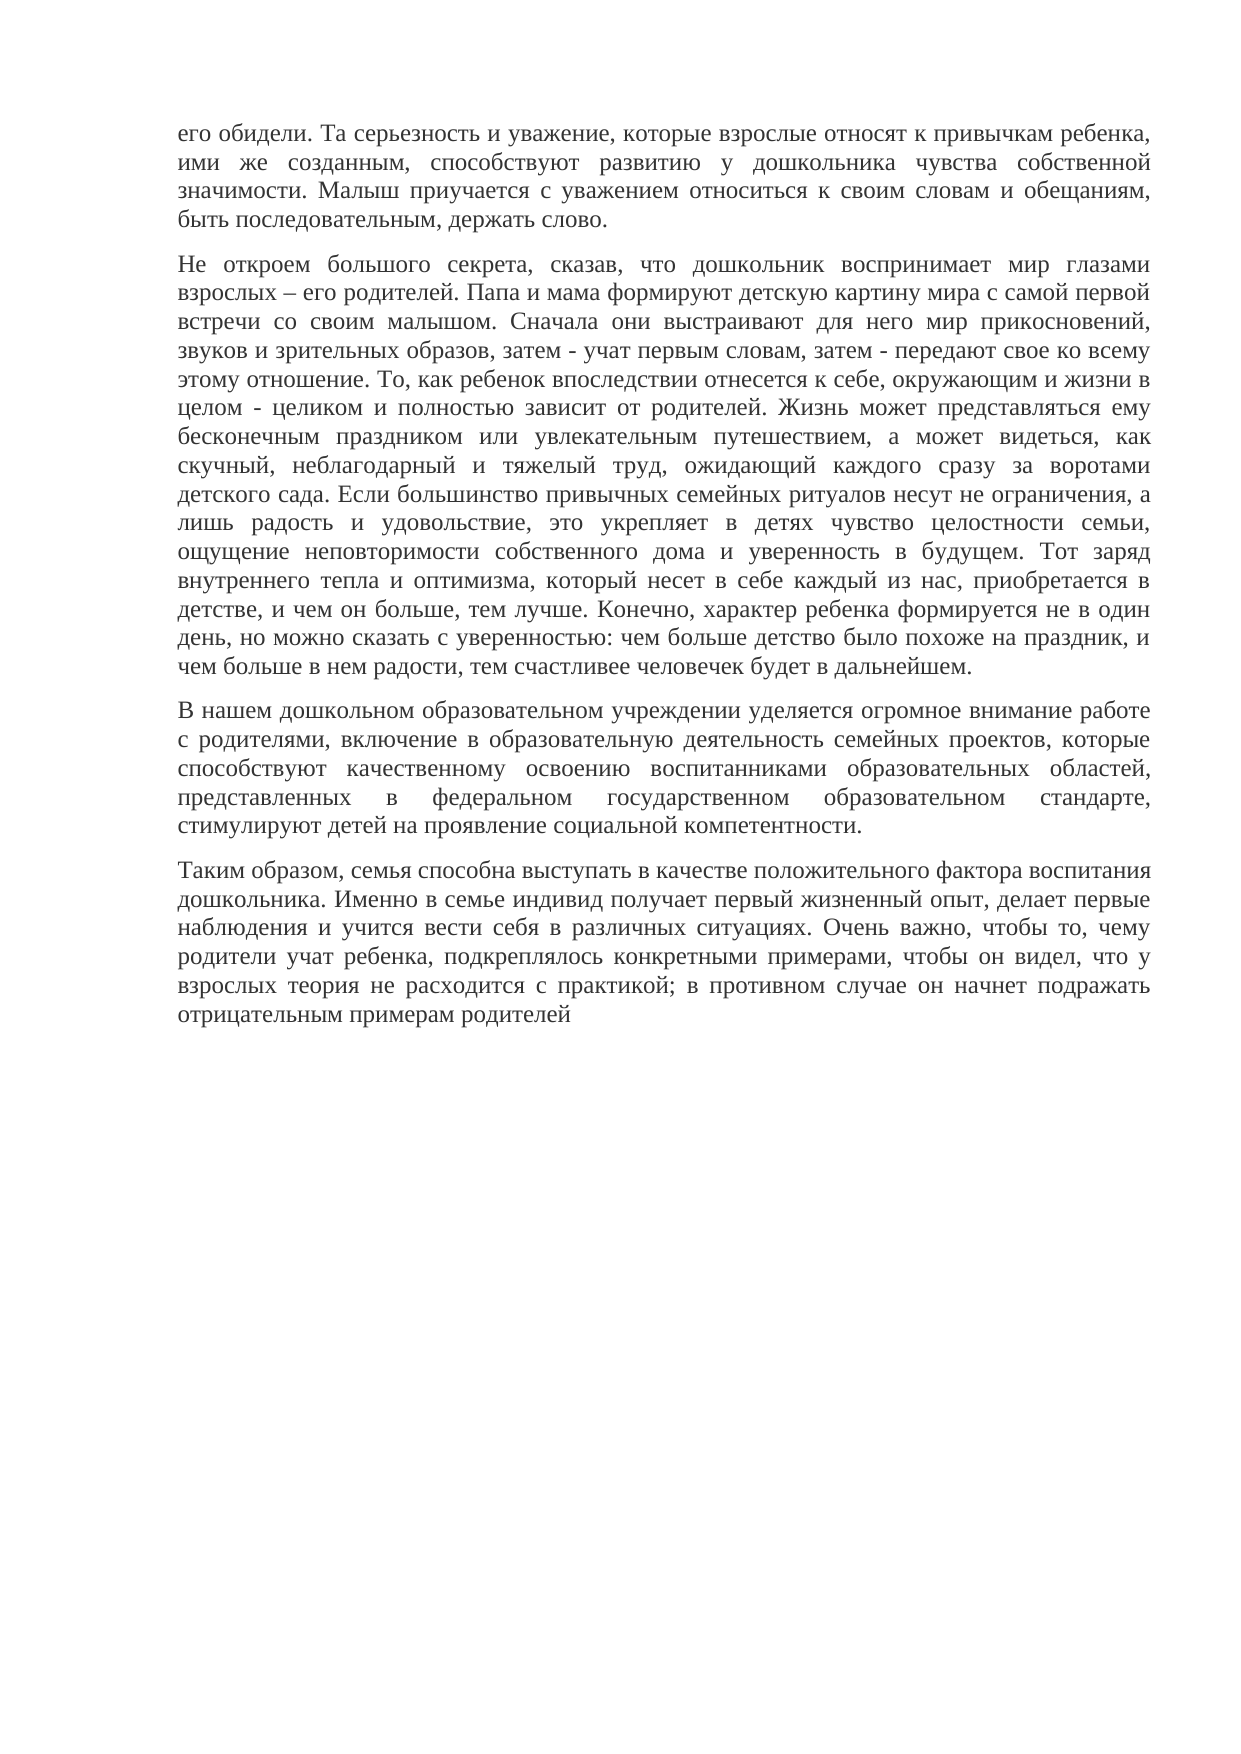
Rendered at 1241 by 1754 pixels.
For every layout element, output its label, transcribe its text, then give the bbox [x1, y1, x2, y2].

text В нашем дошкольном образовательном учреждении уделяется огромное внимание работе с родителями, включение в образовательную деятельность семейных проектов, которые способствуют качественному освоению воспитанниками образовательных областей, представленных в федеральном государственном образовательном стандарте, стимулируют детей на проявление социальной компетентности. [177, 696, 1152, 839]
text Таким образом, семья способна выступать в качестве положительного фактора воспитания дошкольника. Именно в семье индивид получает первый жизненный опыт, делает первые наблюдения и учится вести себя в различных ситуациях. Очень важно, чтобы то, чему родители учат ребенка, подкреплялось конкретными примерами, чтобы он видел, что у взрослых теория не расходится с практикой; в противном случае он начнет подражать отрицательным примерам родителей [177, 855, 1152, 1027]
text Не откроем большого секрета, сказав, что дошкольник воспринимает мир глазами взрослых – его родителей. Папа и мама формируют детскую картину мира с самой первой встречи со своим малышом. Сначала они выстраивают для него мир прикосновений, звуков и зрительных образов, затем - учат первым словам, затем - передают свое ко всему этому отношение. То, как ребенок впоследствии отнесется к себе, окружающим и жизни в целом - целиком и полностью зависит от родителей. Жизнь может представляться ему бесконечным праздником или увлекательным путешествием, а может видеться, как скучный, неблагодарный и тяжелый труд, ожидающий каждого сразу за воротами детского сада. Если большинство привычных семейных ритуалов несут не ограничения, а лишь радость и удовольствие, это укрепляет в детях чувство целостности семьи, ощущение неповторимости собственного дома и уверенность в будущем. Тот заряд внутреннего тепла и оптимизма, который несет в себе каждый из нас, приобретается в детстве, и чем он больше, тем лучше. Конечно, характер ребенка формируется не в один день, но можно сказать с уверенностью: чем больше детство было похоже на праздник, и чем больше в нем радости, тем счастливее человечек будет в дальнейшем. [177, 249, 1152, 680]
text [177, 118, 1152, 233]
